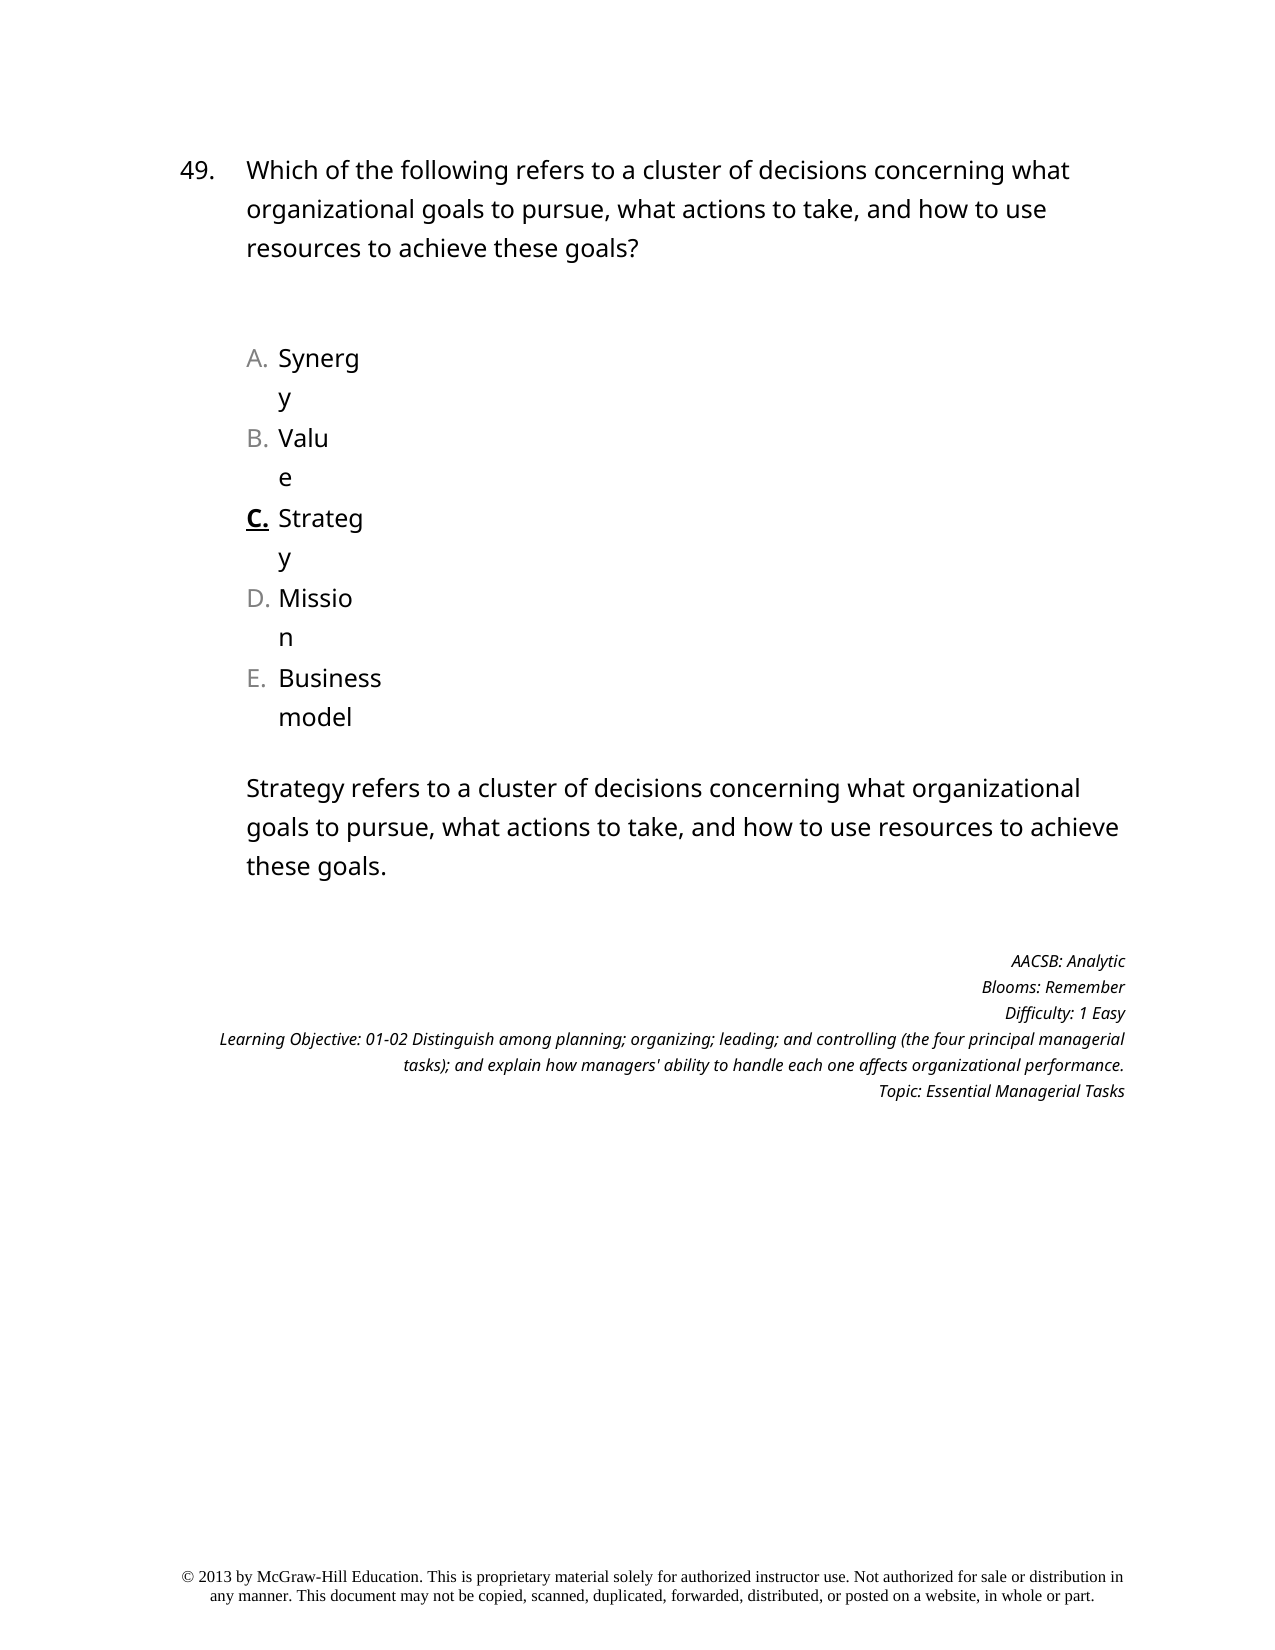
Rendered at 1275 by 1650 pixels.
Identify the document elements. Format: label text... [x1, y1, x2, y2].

table_header Which of the following refers to a cluster of decisions concerning what organizational goals to pursue, what actions to take, and how to use resources to achieve these goals? Strategy refers to a cluster of decisions concerning what organizational goals to pursue, what actions to take, and how to use resources to achieve these goals. [246, 153, 1125, 920]
table_header AACSB: Analytic Blooms: Remember Difficulty: 1 Easy Learning Objective: 01-02 Distinguish among planning; organizing; leading; and controlling (the four principal managerial tasks); and explain how managers' ability to handle each one affects organizational performance. Topic: Essential Managerial Tasks [180, 949, 1125, 1138]
table_header 49. [180, 153, 246, 920]
